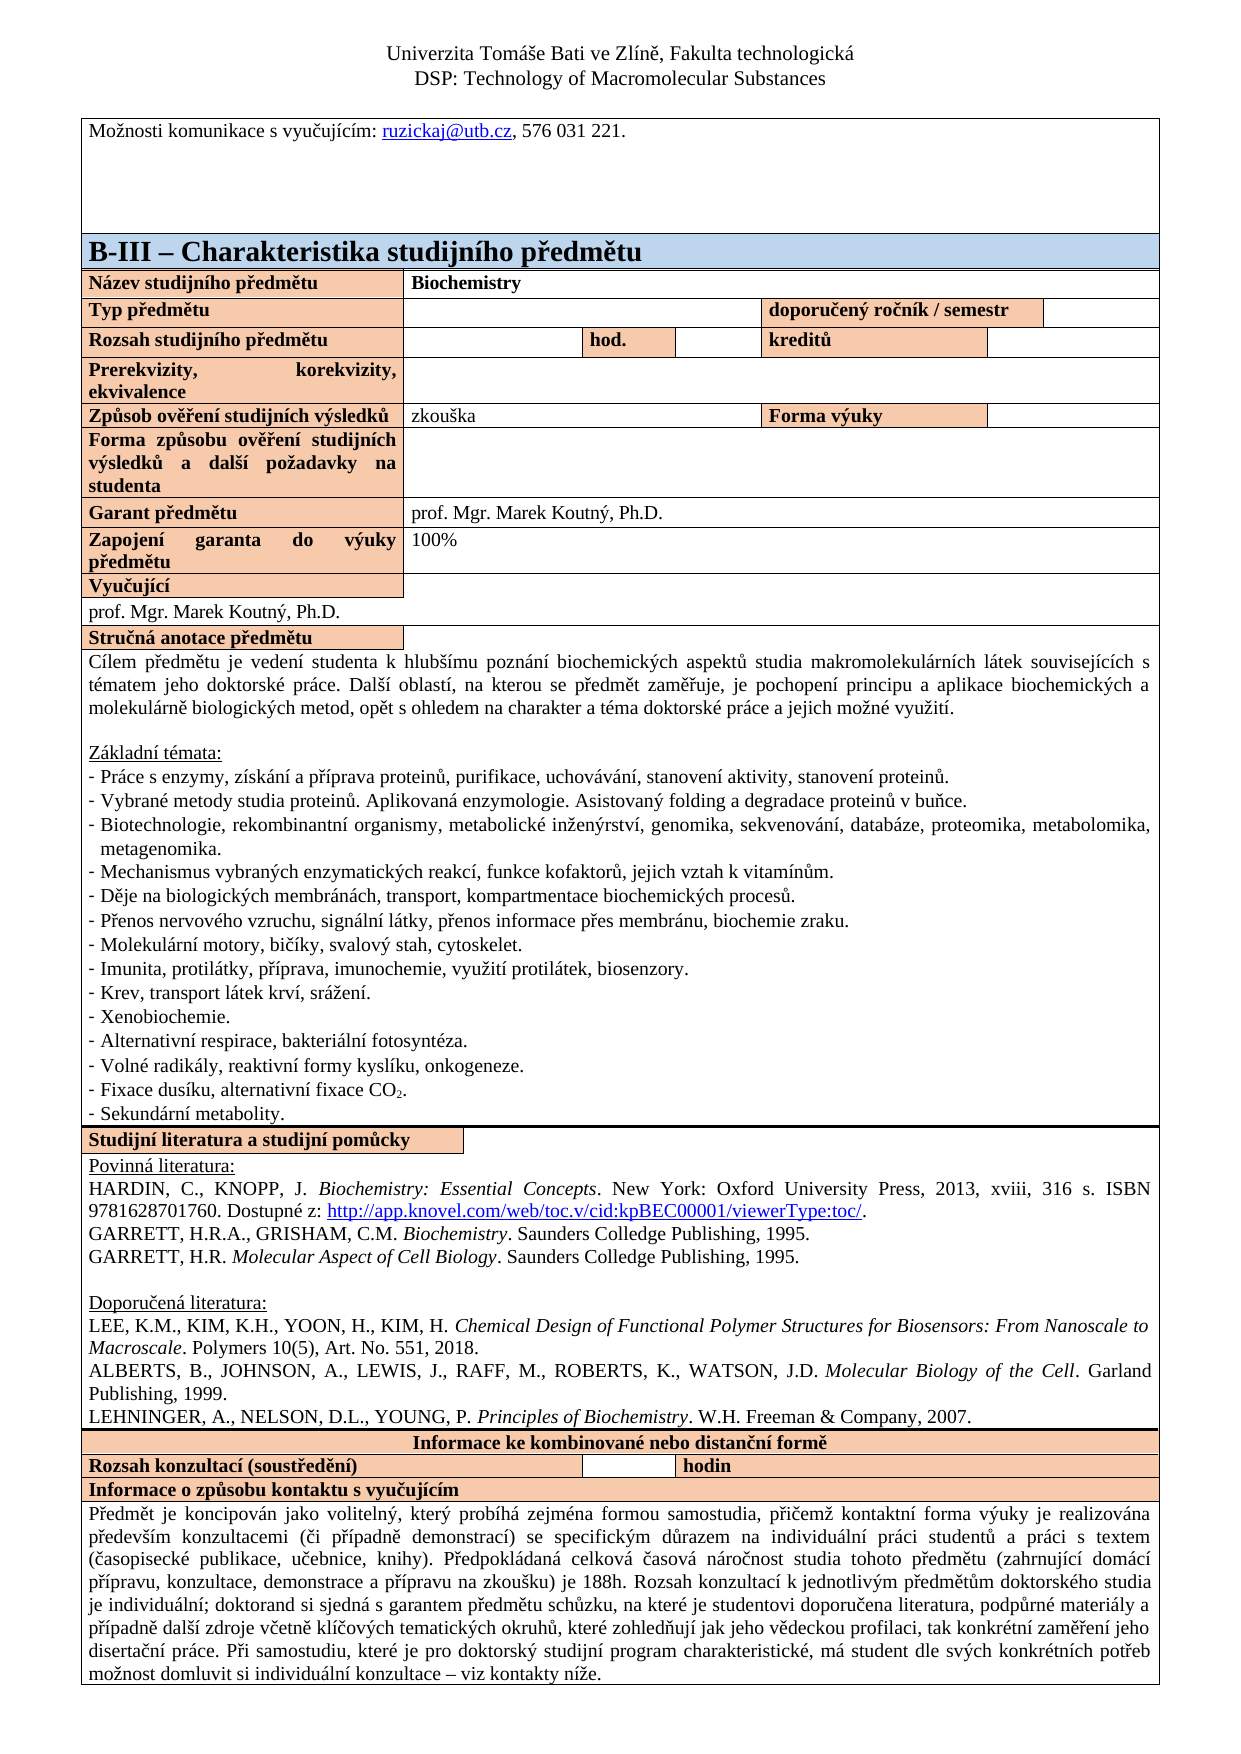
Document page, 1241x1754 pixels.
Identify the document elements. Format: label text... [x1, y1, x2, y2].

table_cell Zapojení garanta do výuky předmětu [82, 528, 403, 573]
table_cell prof. Mgr. Marek Koutný, Ph.D. [82, 597, 1159, 625]
table_cell zkouška [404, 404, 761, 427]
table_cell Název studijního předmětu [82, 271, 403, 297]
table_cell hod. [583, 328, 675, 357]
table_cell Povinná literatura: HARDIN, C., KNOPP, J. Biochemistry: Essential Concepts. New York: Oxford University Press, 2013, xviii, 316 s. ISBN 9781628701760. Dostupné z: http://app.knovel.com/web/toc.v/cid:kpBEC00001/viewerType:toc/. GARRETT, H.R.A., GRISHAM, C.M. Biochemistry. Saunders Colledge Publishing, 1995. GARRETT, H.R. Molecular Aspect of Cell Biology. Saunders Colledge Publishing, 1995. Doporučená literatura: Lee, K.M., Kim, K.H., Yoon, H., Kim, H. Chemical Design of Functional Polymer Structures for Biosensors: From Nanoscale to Macroscale. Polymers 10(5), Art. No. 551, 2018. ALBERTS, B., JOHNSON, A., LEWIS, J., RAFF, M., ROBERTS, K., WATSON, J.D. Molecular Biology of the Cell. Garland Publishing, 1999. LEHNINGER, A., NELSON, D.L., YOUNG, P. Principles of Biochemistry. W.H. Freeman & Company, 2007. [82, 1153, 1159, 1428]
table_cell [676, 328, 761, 357]
table_cell [988, 328, 1159, 357]
table_cell Garant předmětu [82, 498, 403, 527]
table_cell Biochemistry [404, 271, 1159, 297]
table_cell Informace ke kombinované nebo distanční formě [82, 1428, 1159, 1453]
table_cell Rozsah konzultací (soustředění) [82, 1455, 582, 1477]
table_cell [404, 299, 761, 327]
table_cell hodin [676, 1454, 1159, 1477]
table_cell prof. Mgr. Marek Koutný, Ph.D. [404, 498, 1159, 527]
table_cell Prerekvizity, korekvizity, ekvivalence [82, 358, 403, 403]
table_cell Informace o způsobu kontaktu s vyučujícím [82, 1478, 1159, 1501]
table_cell B-III – Charakteristika studijního předmětu [82, 234, 1159, 268]
table_cell [404, 358, 1159, 403]
table_cell Typ předmětu [82, 299, 403, 327]
table_cell [988, 404, 1159, 427]
table_cell Rozsah studijního předmětu [82, 328, 403, 357]
table_cell Forma způsobu ověření studijních výsledků a další požadavky na studenta [82, 428, 403, 497]
table_cell Studijní literatura a studijní pomůcky [82, 1128, 463, 1153]
table_cell Cílem předmětu je vedení studenta k hlubšímu poznání biochemických aspektů studia makromolekulárních látek souvisejících s tématem jeho doktorské práce. Další oblastí, na kterou se předmět zaměřuje, je pochopení principu a aplikace biochemických a molekulárně biologických metod, opět s ohledem na charakter a téma doktorské práce a jejich možné využití. Základní témata: Práce s enzymy, získání a příprava proteinů, purifikace, uchovávání, stanovení aktivity, stanovení proteinů. Vybrané metody studia proteinů. Aplikovaná enzymologie. Asistovaný folding a degradace proteinů v buňce. Biotechnologie, rekombinantní organismy, metabolické inženýrství, genomika, sekvenování, databáze, proteomika, metabolomika, metagenomika. Mechanismus vybraných enzymatických reakcí, funkce kofaktorů, jejich vztah k vitamínům. Děje na biologických membránách, transport, kompartmentace biochemických procesů. Přenos nervového vzruchu, signální látky, přenos informace přes membránu, biochemie zraku. Molekulární motory, bičíky, svalový stah, cytoskelet. Imunita, protilátky, příprava, imunochemie, využití protilátek, biosenzory. Krev, transport látek krví, srážení. Xenobiochemie. Alternativní respirace, bakteriální fotosyntéza. Volné radikály, reaktivní formy kyslíku, onkogeneze. Fixace dusíku, alternativní fixace CO2. Sekundární metabolity. [82, 649, 1159, 1125]
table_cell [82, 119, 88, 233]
table_cell Stručná anotace předmětu [82, 626, 403, 649]
table_cell Vyučující [82, 574, 403, 597]
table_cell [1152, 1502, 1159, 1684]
table_cell [404, 626, 1159, 649]
table_cell [464, 1128, 1159, 1153]
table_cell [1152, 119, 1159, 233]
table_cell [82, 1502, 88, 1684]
table_cell Forma výuky [762, 404, 987, 427]
table_cell 100% [404, 528, 1159, 573]
table_cell [404, 428, 1159, 497]
table_cell [404, 574, 1159, 597]
table_cell Způsob ověření studijních výsledků [82, 404, 403, 427]
table_cell [404, 328, 582, 357]
table_cell kreditů [762, 328, 987, 357]
table_cell [1044, 299, 1159, 327]
table_cell [583, 1455, 675, 1477]
table_cell doporučený ročník / semestr [762, 299, 1043, 327]
